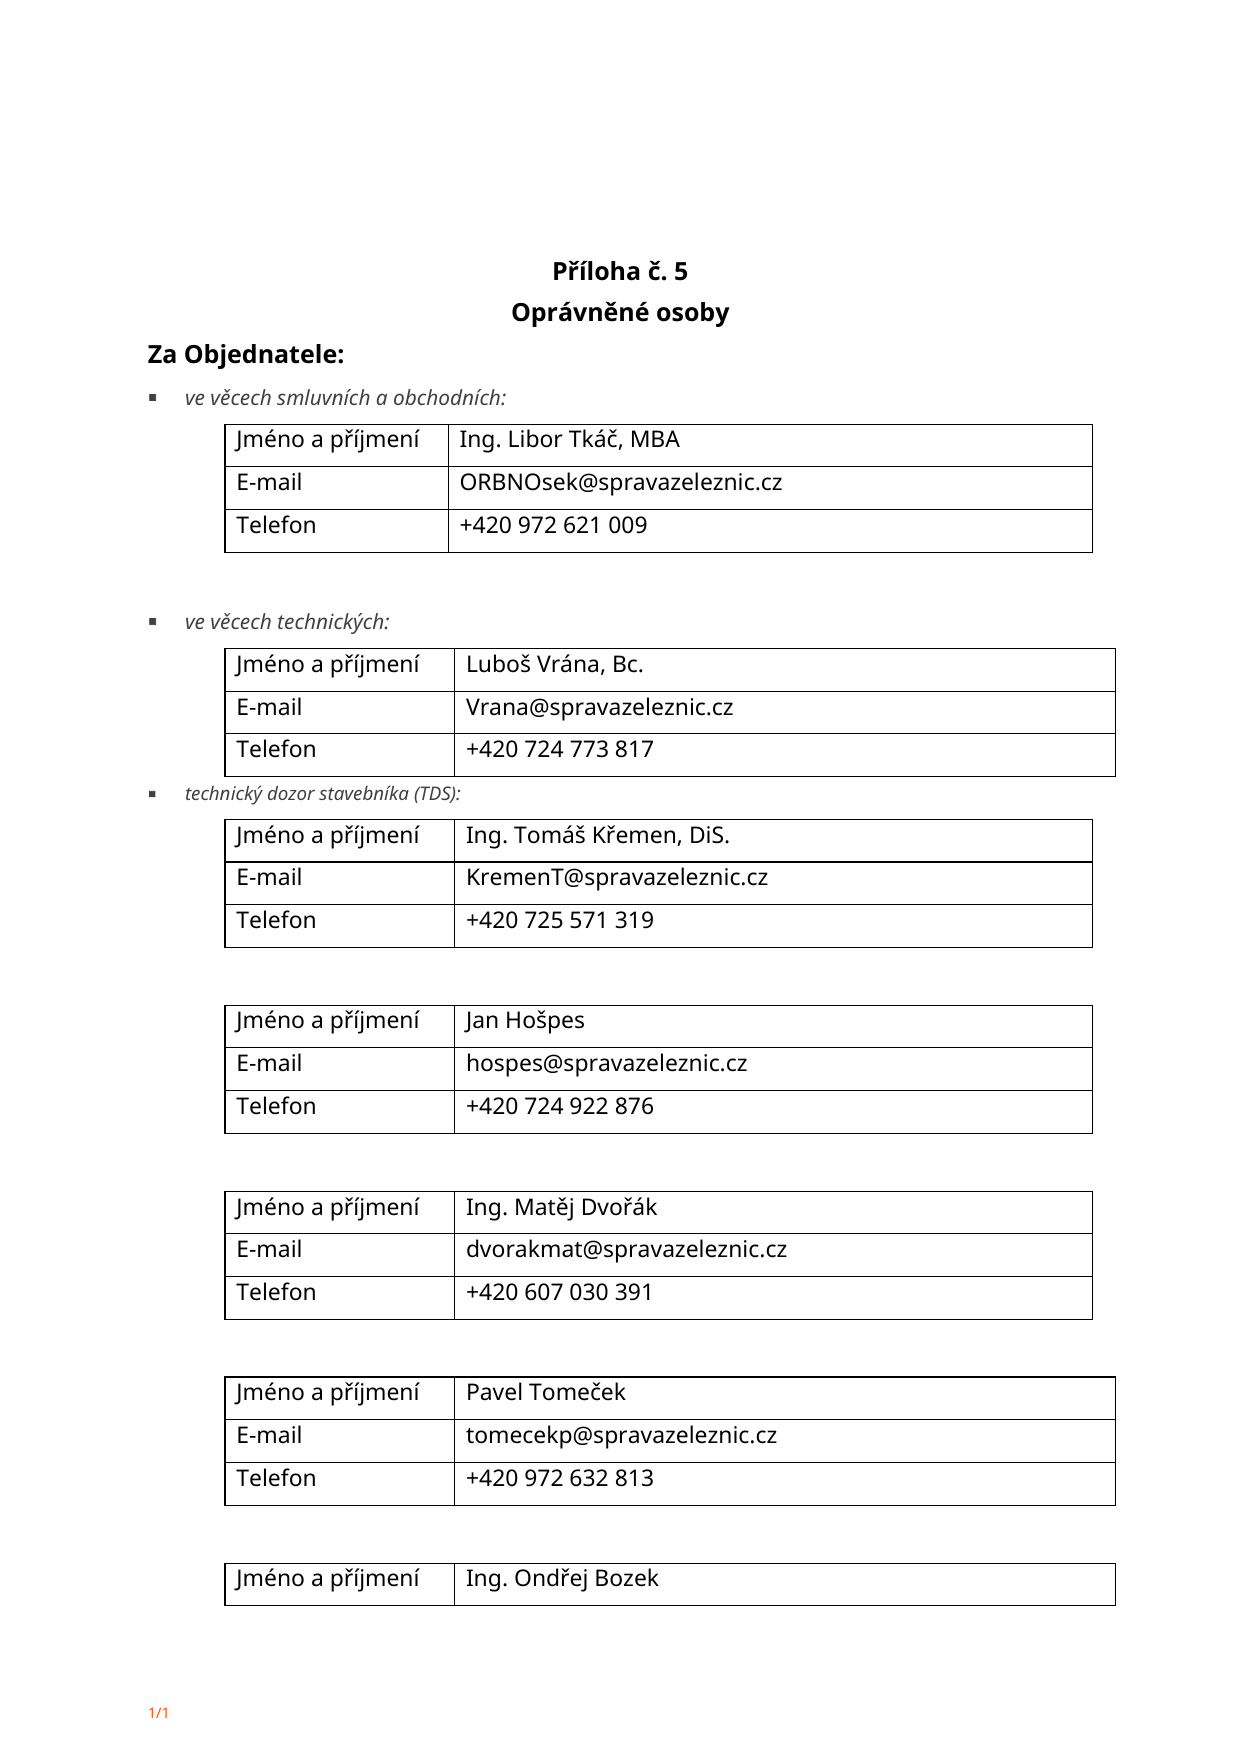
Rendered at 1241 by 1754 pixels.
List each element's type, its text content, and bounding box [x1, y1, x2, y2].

table_cell Telefon [226, 510, 448, 552]
table_cell Telefon [226, 734, 454, 776]
table_header Jméno a příjmení [226, 1192, 454, 1233]
table_header Jméno a příjmení [226, 1006, 454, 1047]
table_header Jméno a příjmení [226, 820, 454, 861]
table_cell Telefon [226, 1463, 454, 1504]
text Příloha č. 5 [148, 257, 1093, 286]
table_cell E-mail [226, 1048, 454, 1090]
table_cell +420 607 030 391 [455, 1277, 1092, 1319]
table_cell +420 724 773 817 [455, 734, 1115, 776]
table_header Jan Hošpes [455, 1006, 1092, 1047]
table_header Ing. Ondřej Bozek [455, 1564, 1115, 1605]
text Oprávněné osoby [148, 298, 1093, 328]
table_cell Telefon [226, 1091, 454, 1133]
table_header Ing. Libor Tkáč, MBA [449, 425, 1092, 466]
table_cell hospes@spravazeleznic.cz [455, 1048, 1092, 1090]
table_cell KremenT@spravazeleznic.cz [455, 863, 1092, 904]
table_cell E-mail [226, 467, 448, 509]
table_cell +420 724 922 876 [455, 1091, 1092, 1133]
table_cell +420 972 621 009 [449, 510, 1092, 552]
table_header Jméno a příjmení [226, 649, 454, 691]
table_cell tomecekp@spravazeleznic.cz [455, 1420, 1115, 1462]
table_header Ing. Matěj Dvořák [455, 1192, 1092, 1233]
subtitle ve věcech technických: [148, 606, 1093, 635]
table_cell Telefon [226, 1277, 454, 1319]
table_cell Telefon [226, 905, 454, 947]
table_cell E-mail [226, 692, 454, 733]
table_cell E-mail [226, 863, 454, 904]
table_header Luboš Vrána, Bc. [455, 649, 1115, 691]
table_header Pavel Tomeček [455, 1378, 1115, 1419]
table_cell dvorakmat@spravazeleznic.cz [455, 1234, 1092, 1276]
table_header Jméno a příjmení [226, 425, 448, 466]
table_cell Vrana@spravazeleznic.cz [455, 692, 1115, 733]
table_cell +420 972 632 813 [455, 1463, 1115, 1504]
text Za Objednatele: [148, 340, 1093, 369]
table_header Jméno a příjmení [226, 1378, 454, 1419]
table_cell E-mail [226, 1420, 454, 1462]
table_header Jméno a příjmení [226, 1564, 454, 1605]
table_cell ORBNOsek@spravazeleznic.cz [449, 467, 1092, 509]
subtitle ve věcech smluvních a obchodních: [148, 382, 1093, 411]
table_header Ing. Tomáš Křemen, DiS. [455, 820, 1092, 861]
table_cell E-mail [226, 1234, 454, 1276]
table_cell +420 725 571 319 [455, 905, 1092, 947]
subtitle technický dozor stavebníka (TDS): [148, 777, 1093, 806]
